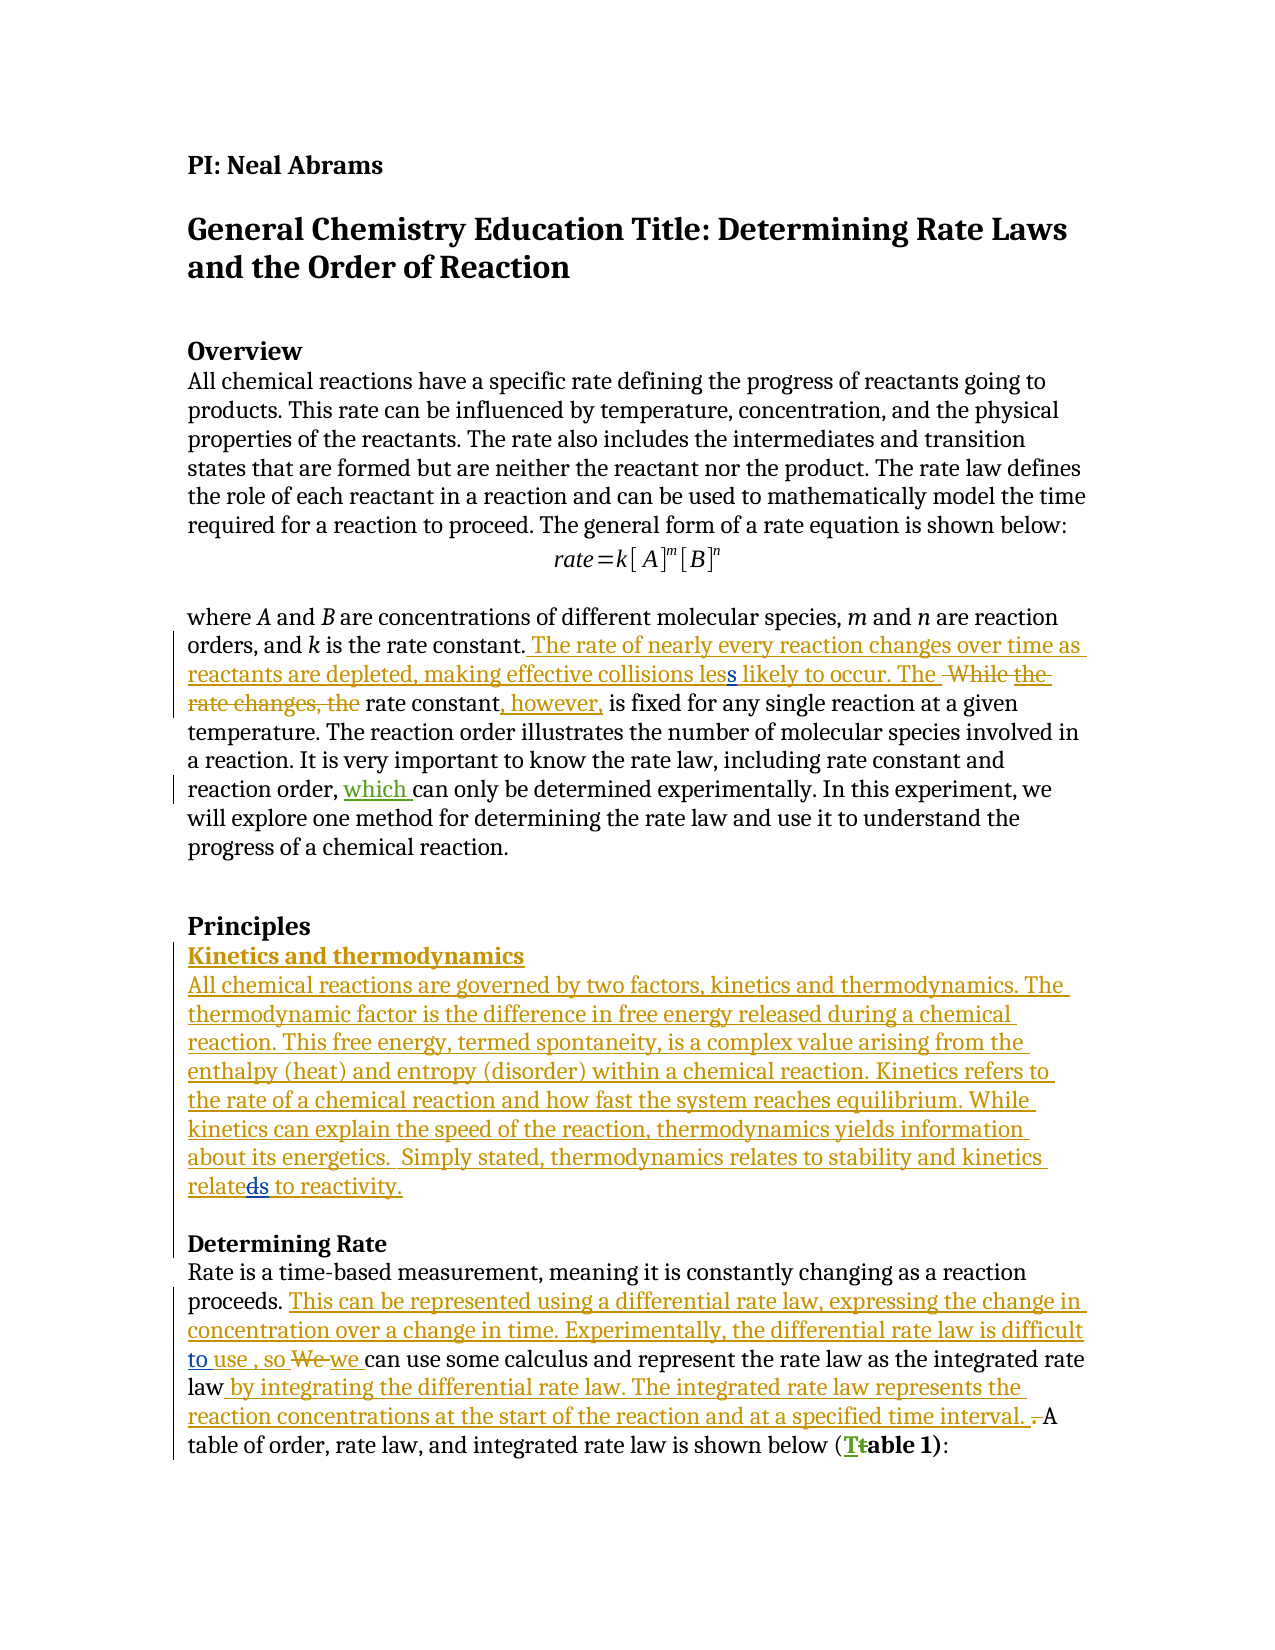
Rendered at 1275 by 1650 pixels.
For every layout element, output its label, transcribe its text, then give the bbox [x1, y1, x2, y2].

subtitle PI: Neal Abrams [187, 150, 1087, 181]
subtitle Overview [187, 336, 1087, 367]
text Determining Rate [187, 1229, 1087, 1258]
subtitle General Chemistry Education Title: Determining Rate Laws and the Order of Reaction [187, 210, 1087, 287]
text where A and B are concentrations of different molecular species, m and n are reaction orders, and k is the rate constant. rate constant is fixed for any single reaction at a given temperature. The reaction order illustrates the number of molecular species involved in a reaction. It is very important to know the rate law, including rate constant and reaction order, can only be determined experimentally. In this experiment, we will explore one method for determining the rate law and use it to understand the progress of a chemical reaction. [187, 603, 1087, 861]
text Rate is a time-based measurement, meaning it is constantly changing as a reaction proceeds. can use some calculus and represent the rate law as the integrated rate lawA table of order, rate law, and integrated rate law is shown below (able 1): [187, 1258, 1087, 1459]
subtitle Principles [187, 911, 1087, 942]
text All chemical reactions have a specific rate defining the progress of reactants going to products. This rate can be influenced by temperature, concentration, and the physical properties of the reactants. The rate also includes the intermediates and transition states that are formed but are neither the reactant nor the product. The rate law defines the role of each reactant in a reaction and can be used to mathematically model the time required for a reaction to proceed. The general form of a rate equation is shown below: [187, 367, 1087, 540]
